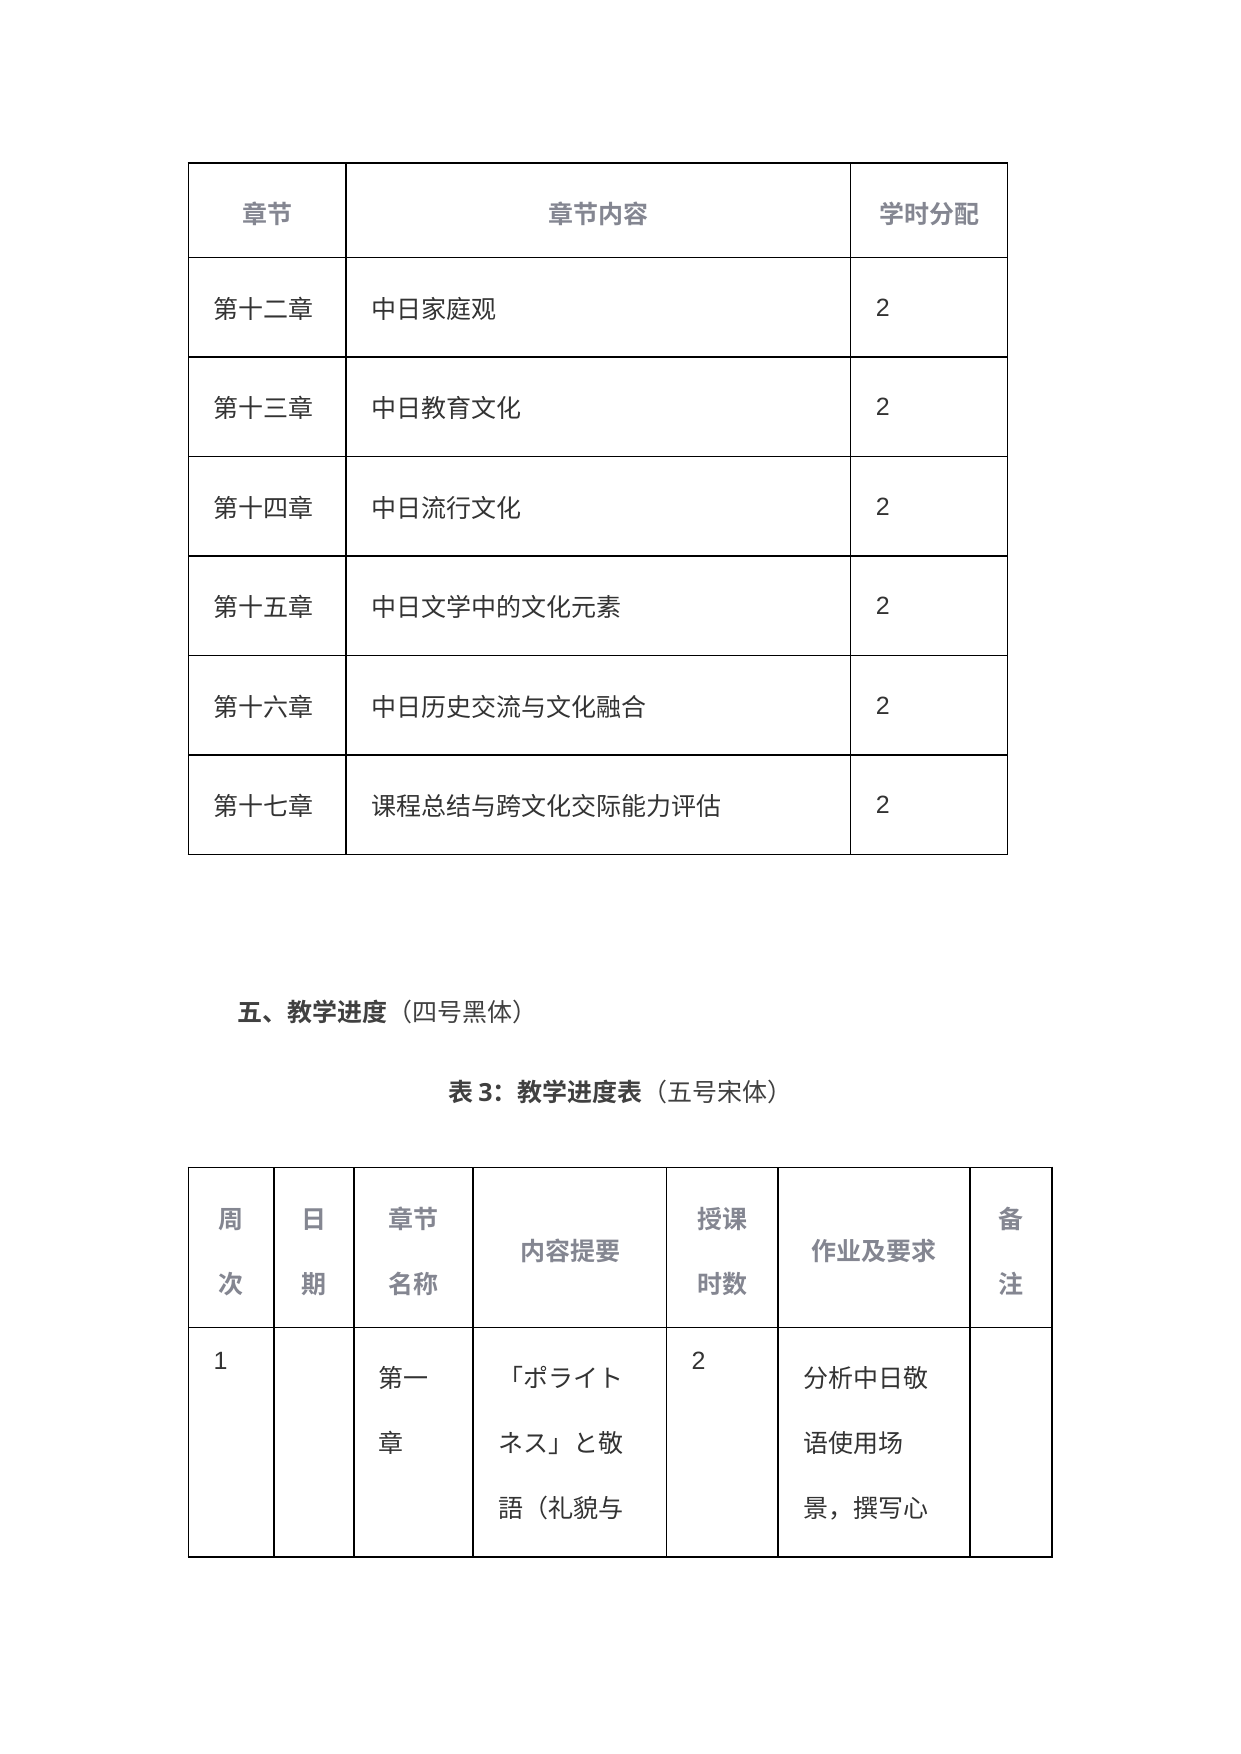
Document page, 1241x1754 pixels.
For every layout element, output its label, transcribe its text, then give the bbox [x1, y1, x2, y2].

text 五、教学进度（四号黑体） [187, 978, 1053, 1043]
table_cell 2 [851, 656, 1007, 754]
text 表3：教学进度表（五号宋体） [187, 1073, 1053, 1109]
table_header 章节 [189, 164, 345, 257]
table_cell 第十六章 [189, 656, 345, 754]
table_header 章节名称 [355, 1168, 472, 1326]
table_header 周次 [189, 1168, 273, 1326]
table_cell 中日流行文化 [347, 457, 850, 555]
table_header 日期 [275, 1168, 353, 1326]
table_cell 2 [851, 457, 1007, 555]
table_cell 1 [189, 1328, 273, 1556]
table_cell 第十四章 [189, 457, 345, 555]
table_cell 2 [851, 358, 1007, 456]
table_cell 2 [851, 258, 1007, 356]
table_cell 中日家庭观 [347, 258, 850, 356]
table_cell 中日历史交流与文化融合 [347, 656, 850, 754]
table_cell 第一章 [355, 1328, 472, 1556]
table_header 学时分配 [851, 164, 1007, 257]
table_cell 中日文学中的文化元素 [347, 557, 850, 655]
table_header 授课时数 [667, 1168, 777, 1326]
table_header 章节内容 [347, 164, 850, 257]
table_cell [971, 1328, 1051, 1556]
table_cell [275, 1328, 353, 1556]
table_cell 中日教育文化 [347, 358, 850, 456]
table_cell 第十五章 [189, 557, 345, 655]
table_cell 课程总结与跨文化交际能力评估 [347, 756, 850, 854]
table_cell 2 [851, 756, 1007, 854]
table_cell 「ポライトネス」と敬語（礼貌与敬语） [474, 1328, 666, 1556]
table_header 内容提要 [474, 1168, 666, 1326]
table_cell 第十三章 [189, 358, 345, 456]
table_header 作业及要求 [779, 1168, 969, 1326]
table_header 备注 [971, 1168, 1051, 1326]
table_cell 分析中日敬语使用场景，撰写心得体会 [779, 1328, 969, 1556]
table_cell 第十二章 [189, 258, 345, 356]
table_cell 2 [851, 557, 1007, 655]
table_cell 2 [667, 1328, 777, 1556]
table_cell 第十七章 [189, 756, 345, 854]
